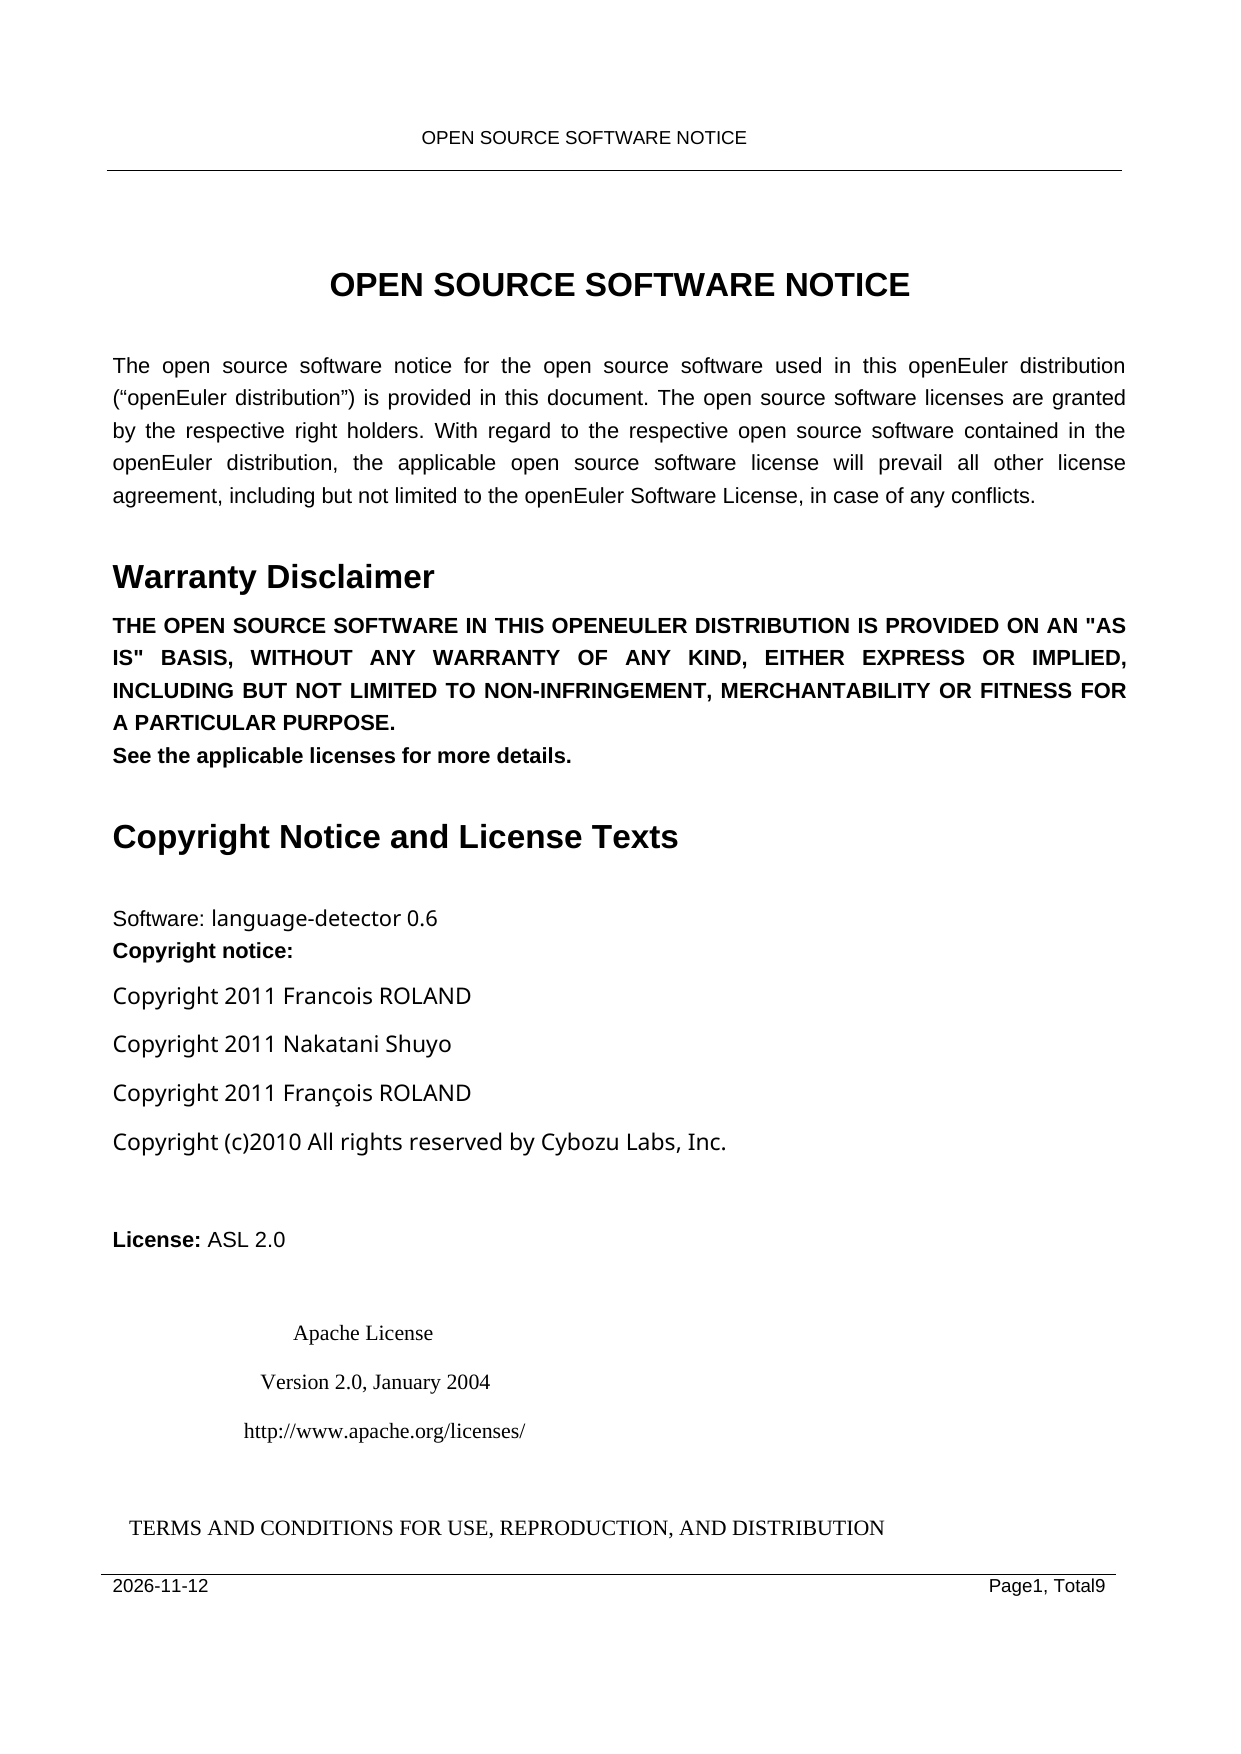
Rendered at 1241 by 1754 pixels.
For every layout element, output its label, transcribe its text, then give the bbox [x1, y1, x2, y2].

text License: ASL 2.0 [112, 1223, 1128, 1255]
text The open source software notice for the open source software used in this openEuler distribution (“openEuler distribution”) is provided in this document. The open source software licenses are granted by the respective right holders. With regard to the respective open source software contained in the openEuler distribution, the applicable open source software license will prevail all other license agreement, including but not limited to the openEuler Software License, in case of any conflicts. [112, 349, 1128, 511]
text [112, 1268, 1128, 1544]
text THE OPEN SOURCE SOFTWARE IN THIS OPENEULER DISTRIBUTION IS PROVIDED ON AN "AS IS" BASIS, WITHOUT ANY WARRANTY OF ANY KIND, EITHER EXPRESS OR IMPLIED, INCLUDING BUT NOT LIMITED TO NON-INFRINGEMENT, MERCHANTABILITY OR FITNESS FOR A PARTICULAR PURPOSE. See the applicable licenses for more details. [112, 609, 1128, 771]
text Software: language-detector 0.6 [112, 901, 1128, 934]
text Copyright Notice and License Texts [112, 804, 1128, 869]
text Warranty Disclaimer [112, 544, 1128, 609]
text Copyright 2011 Francois ROLAND Copyright 2011 Nakatani Shuyo Copyright 2011 François ROLAND Copyright (c)2010 All rights reserved by Cybozu Labs, Inc. [112, 979, 1128, 1207]
text OPEN SOURCE SOFTWARE NOTICE [112, 251, 1128, 316]
text Copyright notice: [112, 934, 1128, 966]
